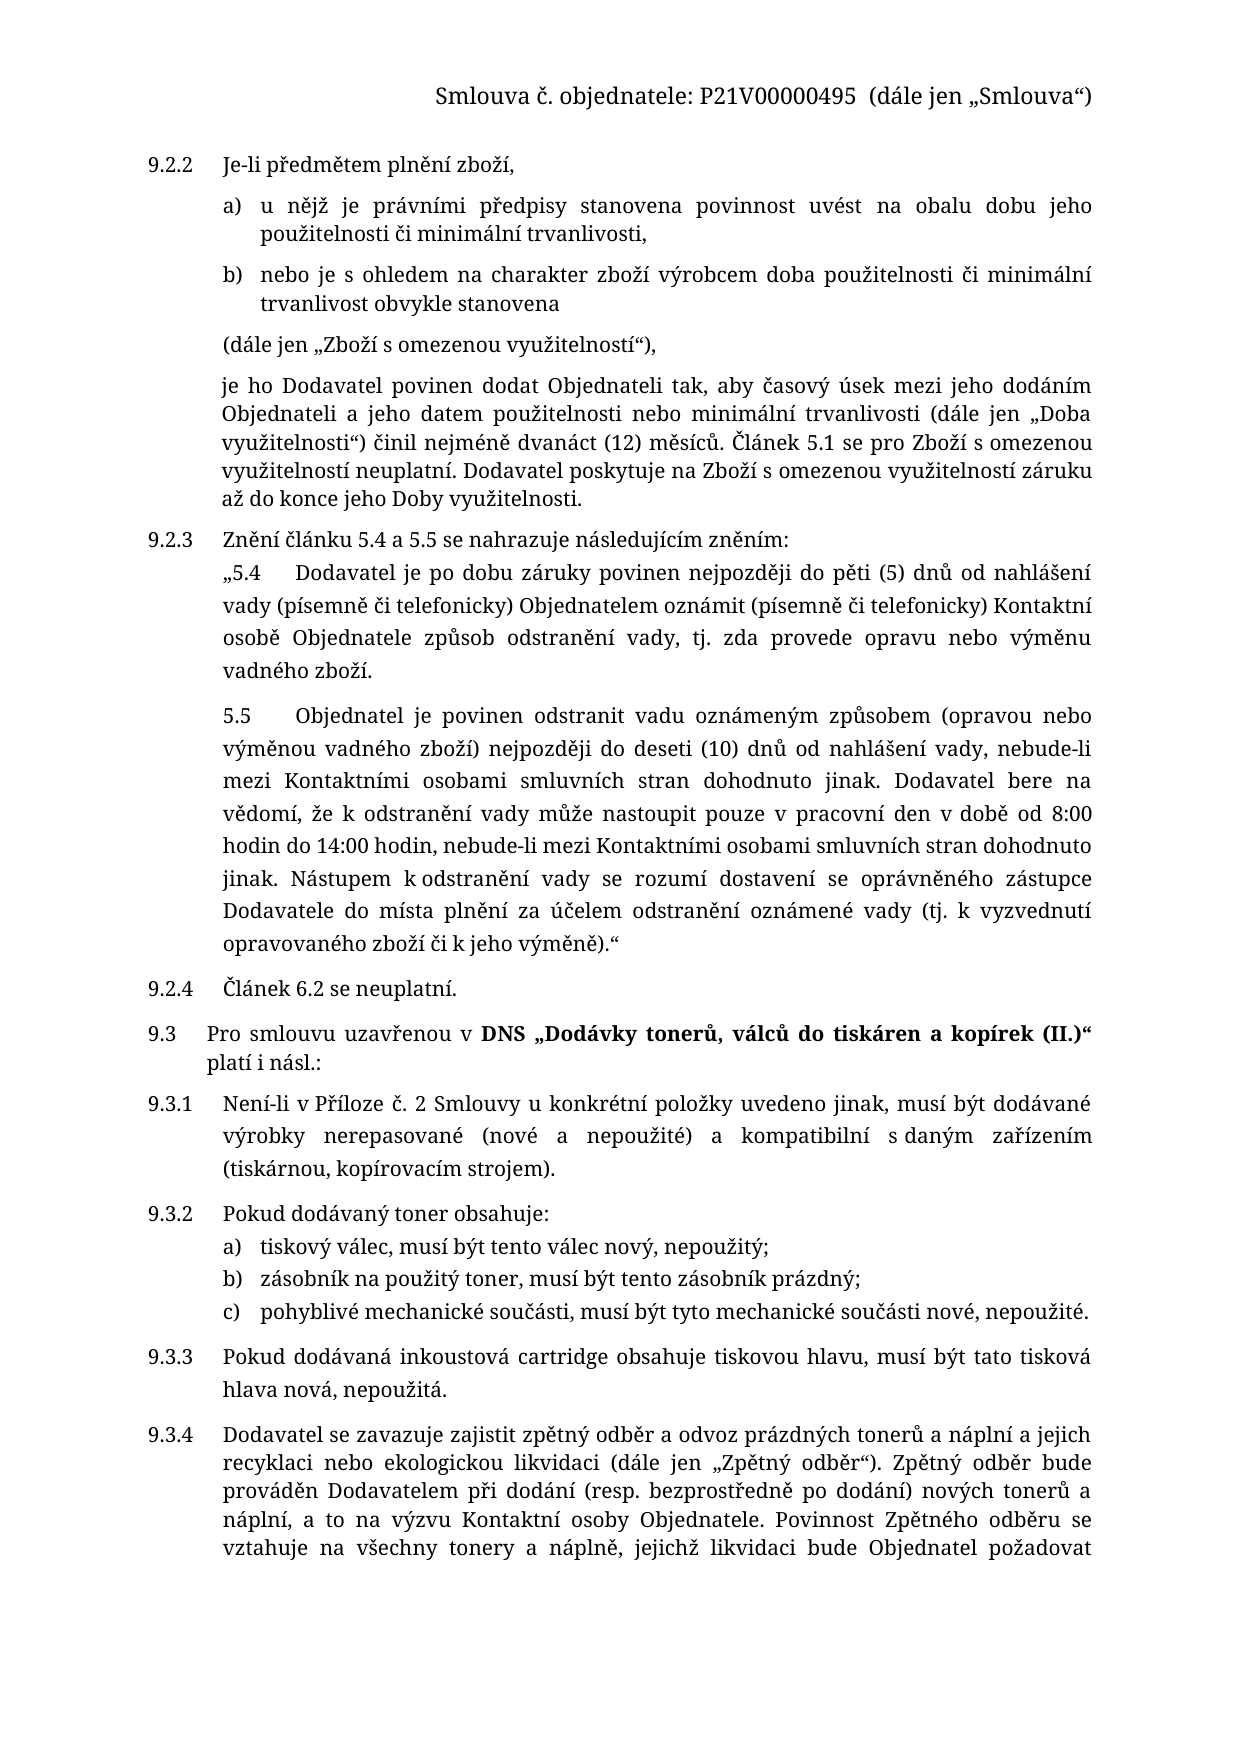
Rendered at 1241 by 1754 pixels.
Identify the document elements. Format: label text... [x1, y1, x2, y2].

list pohyblivé mechanické součásti, musí být tyto mechanické součásti nové, nepoužité. [223, 1297, 1093, 1325]
text (dále jen „Zboží s omezenou využitelností“), [223, 330, 1093, 358]
list tiskový válec, musí být tento válec nový, nepoužitý; [223, 1232, 1093, 1260]
list Pokud dodávaná inkoustová cartridge obsahuje tiskovou hlavu, musí být tato tisková hlava nová, nepoužitá. [148, 1342, 1093, 1403]
list zásobník na použitý toner, musí být tento zásobník prázdný; [223, 1264, 1093, 1293]
list Znění článku 5.4 a 5.5 se nahrazuje následujícím zněním: [148, 526, 1093, 554]
text je ho Dodavatel povinen dodat Objednateli tak, aby časový úsek mezi jeho dodáním Objednateli a jeho datem použitelnosti nebo minimální trvanlivosti (dále jen „Doba využitelnosti“) činil nejméně dvanáct (12) měsíců. Článek 5.1 se pro Zboží s omezenou využitelností neuplatní. Dodavatel poskytuje na Zboží s omezenou využitelností záruku až do konce jeho Doby využitelnosti. [221, 371, 1093, 513]
list „5.4 Dodavatel je po dobu záruky povinen nejpozději do pěti (5) dnů od nahlášení vady (písemně či telefonicky) Objednatelem oznámit (písemně či telefonicky) Kontaktní osobě Objednatele způsob odstranění vady, tj. zda provede opravu nebo výměnu vadného zboží. [223, 558, 1093, 684]
list u nějž je právními předpisy stanovena povinnost uvést na obalu dobu jeho použitelnosti či minimální trvanlivosti, [223, 191, 1093, 248]
list Je-li předmětem plnění zboží, [148, 150, 1093, 179]
list Pokud dodávaný toner obsahuje: [148, 1199, 1093, 1228]
list Pro smlouvu uzavřenou v DNS „Dodávky tonerů, válců do tiskáren a kopírek (II.)“ platí i násl.: [148, 1019, 1093, 1076]
list Není-li v Příloze č. 2 Smlouvy u konkrétní položky uvedeno jinak, musí být dodávané výrobky nerepasované (nové a nepoužité) a kompatibilní s daným zařízením (tiskárnou, kopírovacím strojem). [148, 1089, 1093, 1182]
list 5.5 Objednatel je povinen odstranit vadu oznámeným způsobem (opravou nebo výměnou vadného zboží) nejpozději do deseti (10) dnů od nahlášení vady, nebude-li mezi Kontaktními osobami smluvních stran dohodnuto jinak. Dodavatel bere na vědomí, že k odstranění vady může nastoupit pouze v pracovní den v době od 8:00 hodin do 14:00 hodin, nebude-li mezi Kontaktními osobami smluvních stran dohodnuto jinak. Nástupem k odstranění vady se rozumí dostavení se oprávněného zástupce Dodavatele do místa plnění za účelem odstranění oznámené vady (tj. k vyzvednutí opravovaného zboží či k jeho výměně).“ [223, 701, 1093, 958]
list nebo je s ohledem na charakter zboží výrobcem doba použitelnosti či minimální trvanlivost obvykle stanovena [223, 261, 1093, 317]
list Článek 6.2 se neuplatní. [148, 974, 1093, 1003]
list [148, 1420, 1093, 1562]
